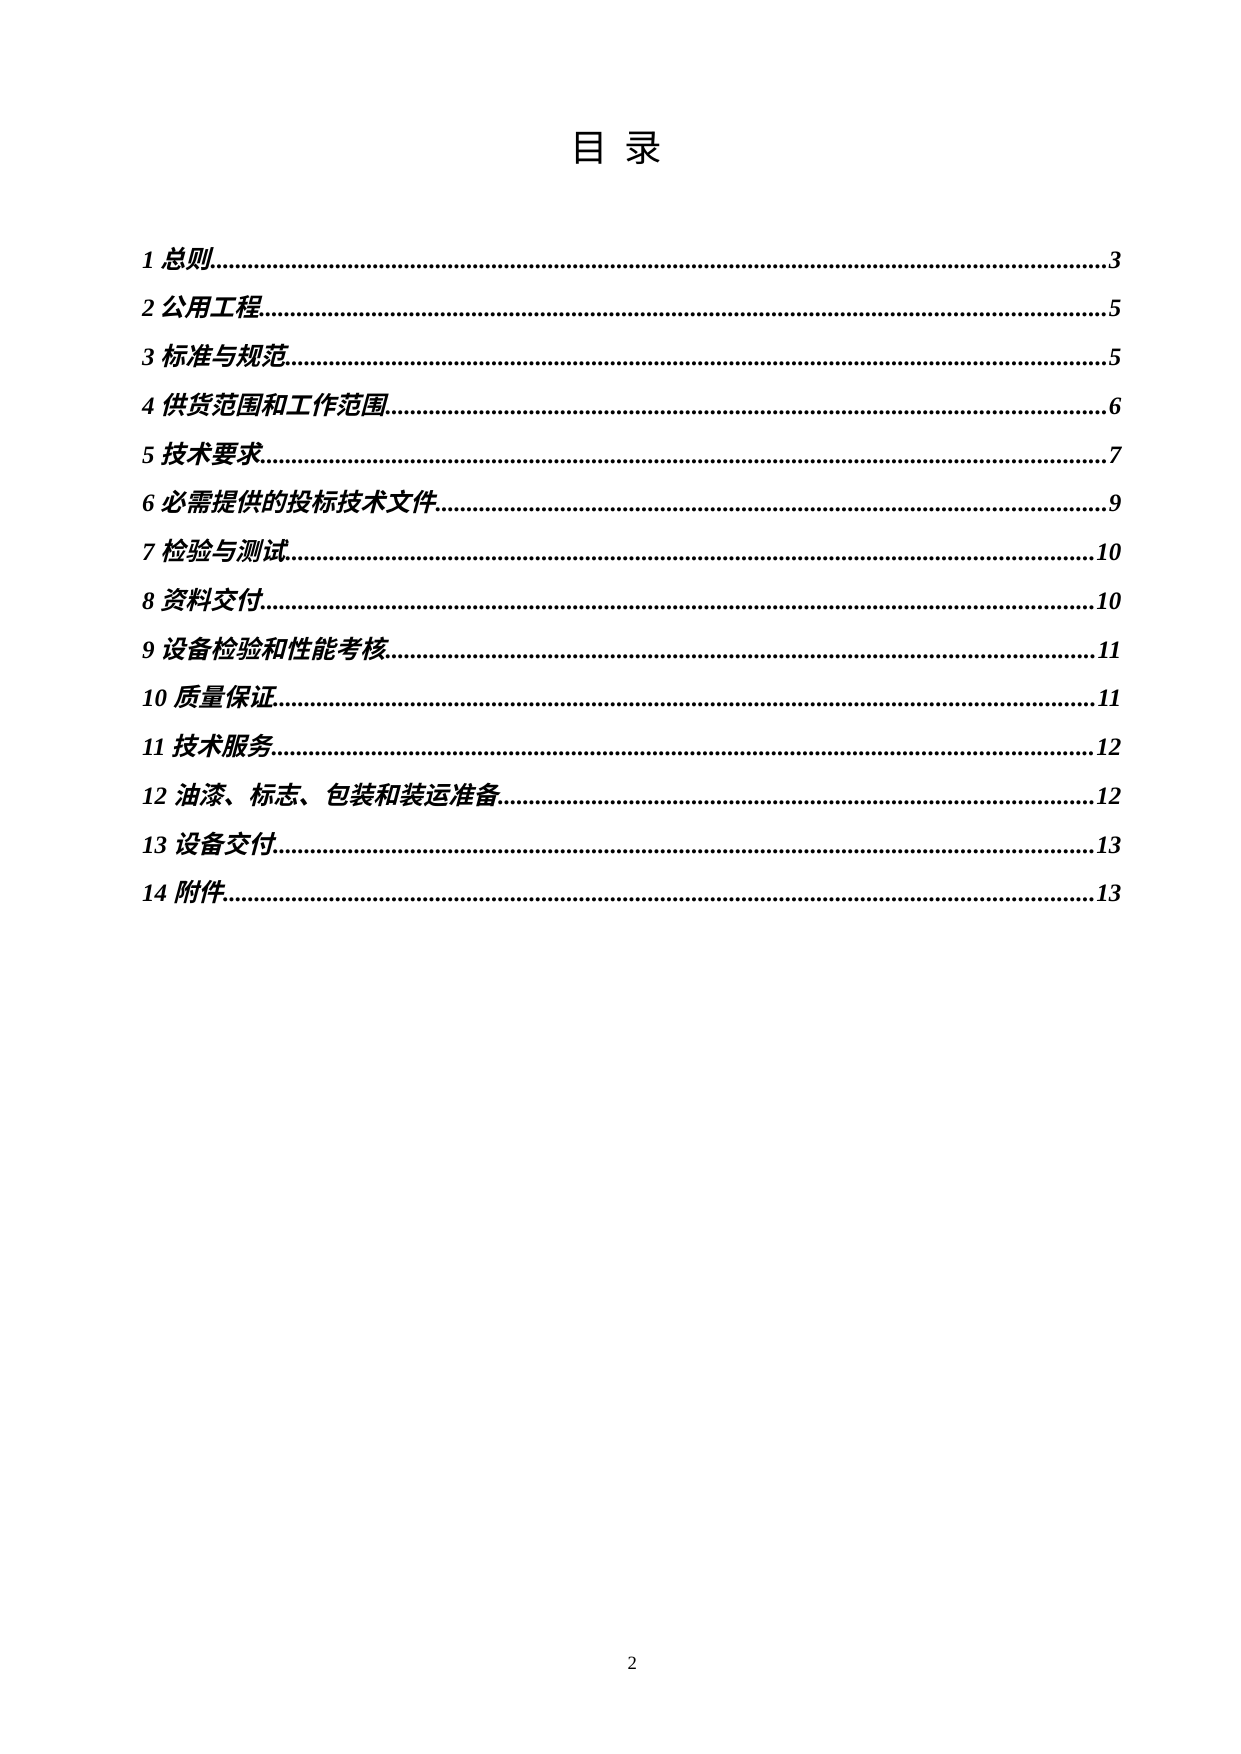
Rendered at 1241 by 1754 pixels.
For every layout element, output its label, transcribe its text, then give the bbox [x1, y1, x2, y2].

text 7 检验与测试 10 [142, 532, 1122, 568]
text 12 油漆、标志、包装和装运准备 12 [142, 775, 1122, 812]
text 10 质量保证 11 [142, 678, 1122, 714]
text 2公用工程 5 [142, 288, 1122, 324]
text 3 标准与规范 5 [142, 337, 1122, 373]
text 8 资料交付 10 [142, 580, 1122, 617]
text 目 录 [142, 118, 1122, 172]
text 13 设备交付 13 [142, 824, 1122, 860]
text 5 技术要求 7 [142, 434, 1122, 470]
text 4 供货范围和工作范围 6 [142, 385, 1122, 422]
text 6 必需提供的投标技术文件 9 [142, 483, 1122, 519]
text 9 设备检验和性能考核 11 [142, 629, 1122, 665]
text 11 技术服务 12 [142, 727, 1122, 763]
text 14 附件 13 [142, 873, 1122, 909]
text 1 总则 3 [142, 239, 1122, 275]
